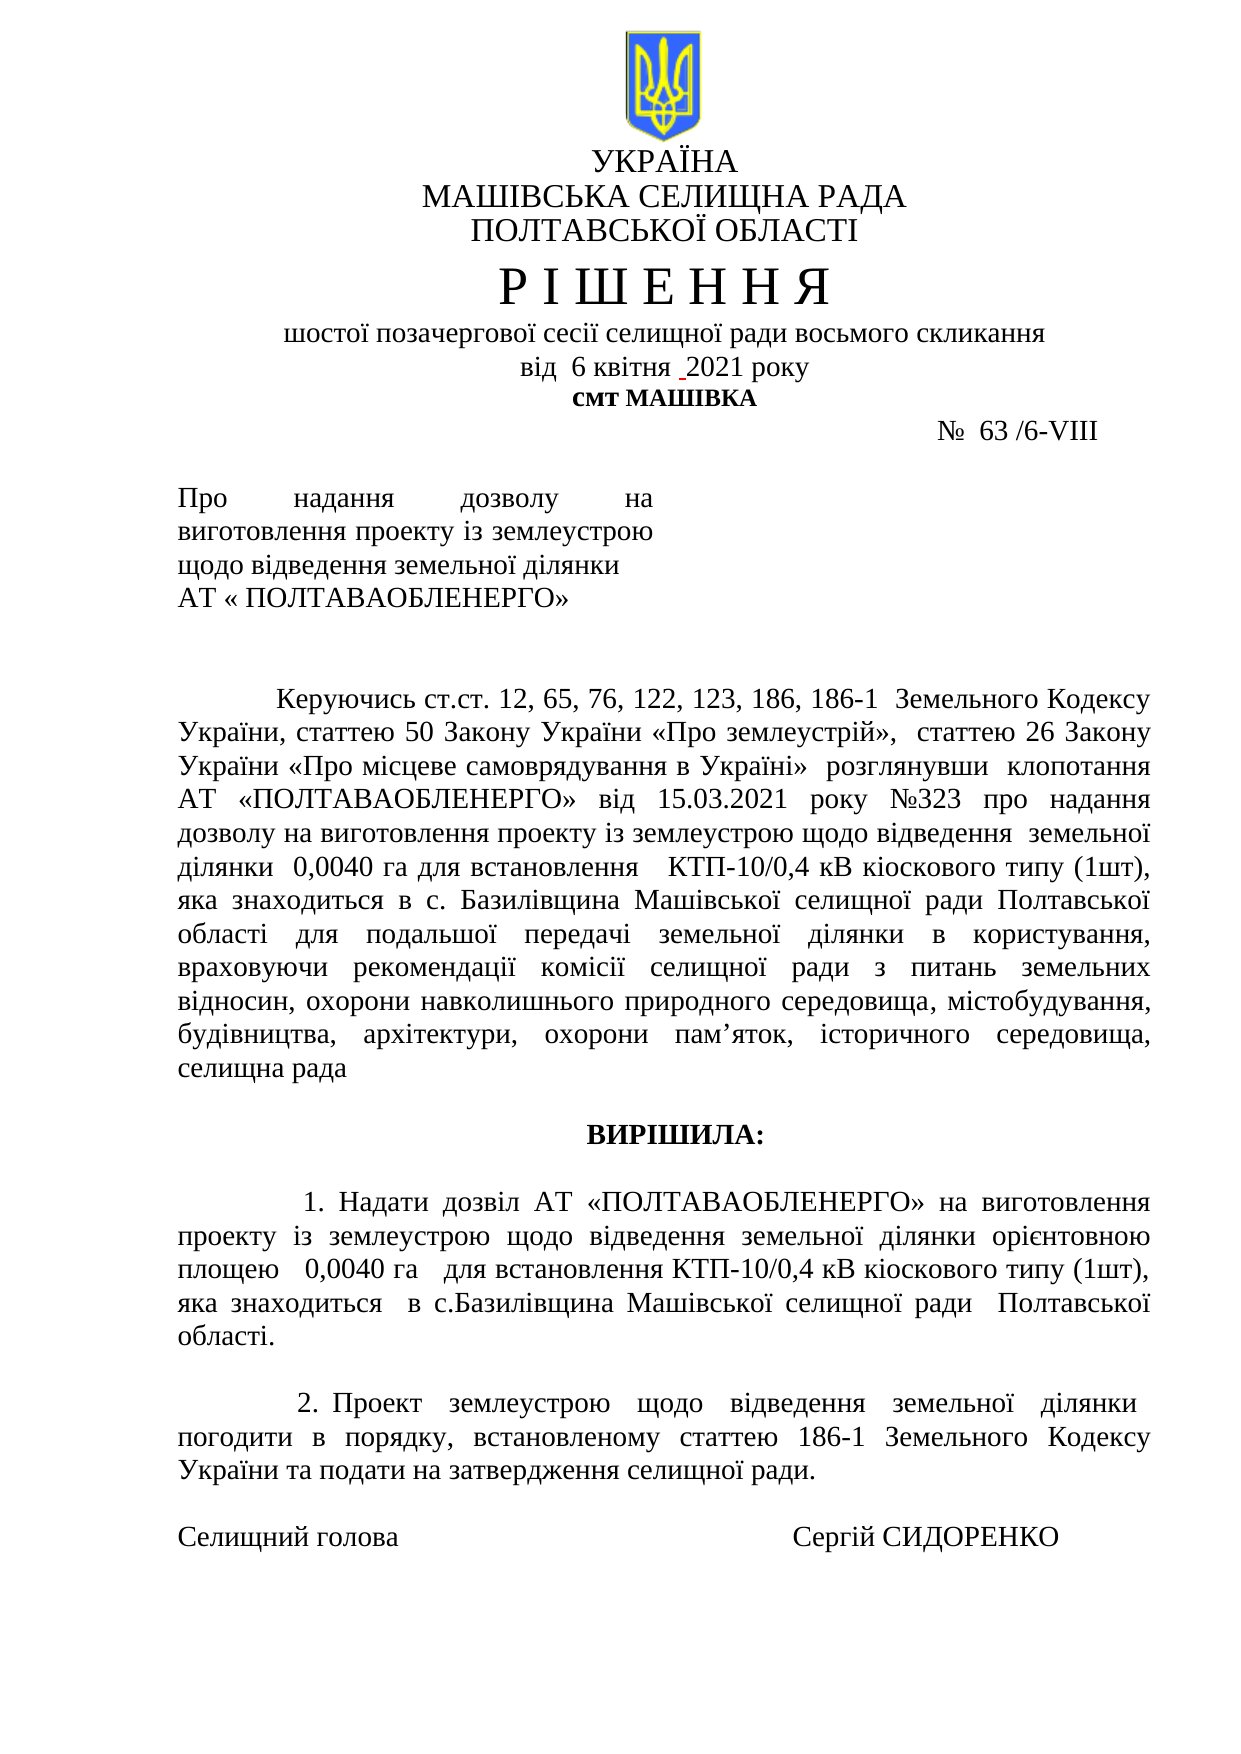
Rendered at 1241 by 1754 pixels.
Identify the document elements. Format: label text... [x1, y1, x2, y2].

text Керуючись ст.ст. 12, 65, 76, 122, 123, 186, 186-1 Земельного Кодексу України, статтею 50 Закону України «Про землеустрій», статтею 26 Закону України «Про місцеве самоврядування в Україні» розглянувши клопотання АТ «ПОЛТАВАОБЛЕНЕРГО» від 15.03.2021 року №323 про надання дозволу на виготовлення проекту із землеустрою щодо відведення земельної ділянки 0,0040 га для встановлення КТП-10/0,4 кВ кіоскового типу (1шт), яка знаходиться в с. Базилівщина Машівської селищної ради Полтавської області для подальшої передачі земельної ділянки в користування, враховуючи рекомендації комісії селищної ради з питань земельних відносин, охорони навколишнього природного середовища, містобудування, будівництва, архітектури, охорони пам’яток, історичного середовища, селищна рада [177, 681, 1152, 1083]
list шостої позачергової сесії селищної ради восьмого скликання [177, 315, 1152, 349]
text № 63 /6-VІІІ [177, 413, 1152, 446]
text ВИРІШИЛА: [177, 1117, 1152, 1151]
table_header Про надання дозволу на виготовлення проекту із землеустрою щодо відведення земельної ділянки АТ « ПОЛТАВАОБЛЕНЕРГО» [166, 480, 665, 614]
text МАШІВСЬКА СЕЛИЩНА РАДА [177, 180, 1152, 214]
text УКРАЇНА [177, 145, 1152, 180]
text 2. Проект землеустрою щодо відведення земельної ділянки погодити в порядку, встановленому статтею 186-1 Земельного Кодексу України та подати на затвердження селищної ради. [177, 1385, 1152, 1486]
list смт МАШІВКА [177, 382, 1152, 413]
text Селищний голова Сергій СИДОРЕНКО [177, 1519, 1152, 1553]
list від 6 квітня 2021 року [177, 349, 1152, 382]
text ПОЛТАВСЬКОЇ ОБЛАСТІ [177, 214, 1152, 249]
subtitle Р І Ш Е Н Н Я [177, 259, 1152, 315]
text 1. Надати дозвіл АТ «ПОЛТАВАОБЛЕНЕРГО» на виготовлення проекту із землеустрою щодо відведення земельної ділянки орієнтовною площею 0,0040 га для встановлення КТП-10/0,4 кВ кіоскового типу (1шт), яка знаходиться в с.Базилівщина Машівської селищної ради Полтавської області. [177, 1184, 1152, 1352]
